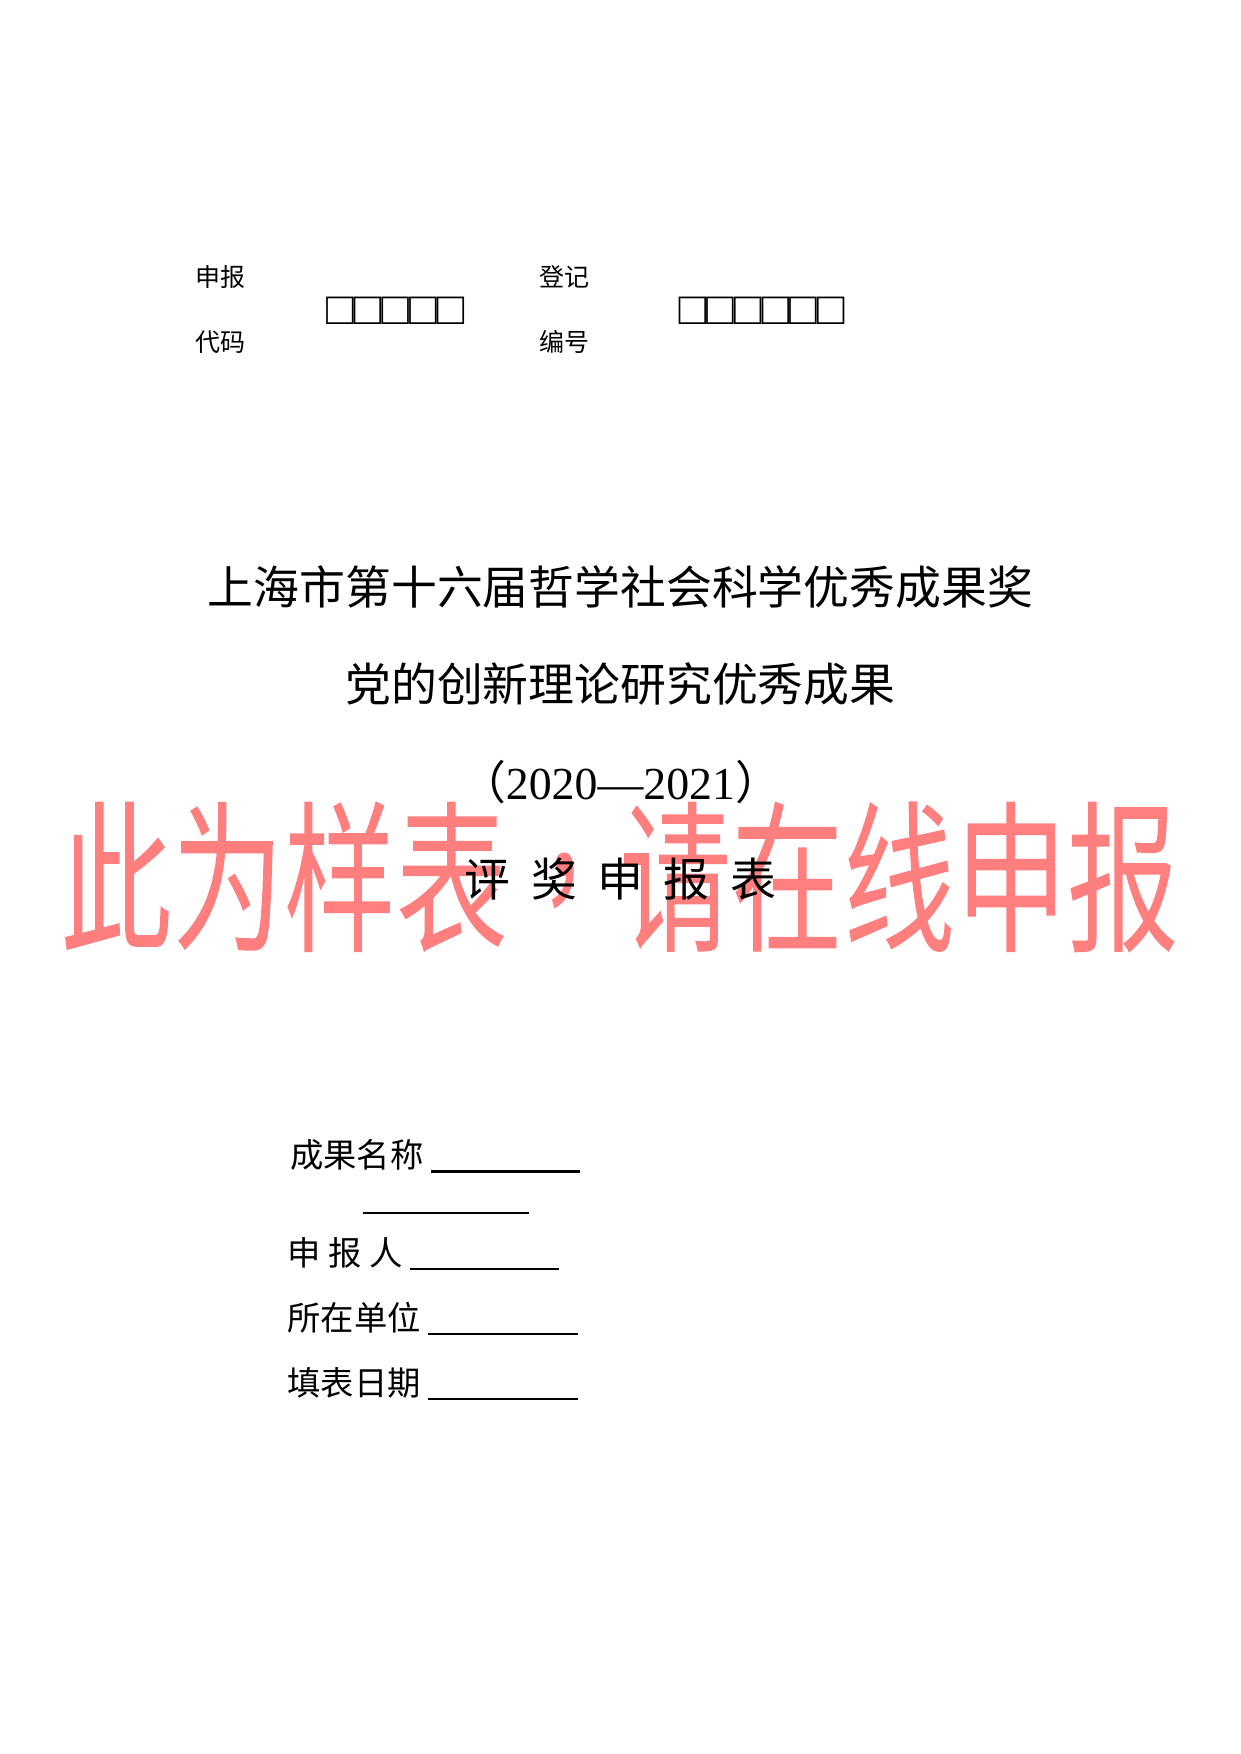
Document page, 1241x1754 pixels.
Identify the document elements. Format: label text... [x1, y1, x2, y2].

table_header □□□□□ [264, 243, 526, 373]
text 党的创新理论研究优秀成果 [187, 633, 1053, 731]
table_header □□□□□□ [603, 243, 920, 373]
text 所在单位 [187, 1283, 1053, 1348]
text 申 报 人 [187, 1218, 1053, 1283]
text 上海市第十六届哲学社会科学优秀成果奖 [187, 536, 1053, 633]
text 填表日期 [187, 1348, 1053, 1413]
text （2020—2021） [187, 731, 1053, 828]
text 成果名称 [187, 1121, 1053, 1186]
text 评 奖 申 报 表 [187, 828, 1053, 926]
table_header 登记 编号 [526, 243, 603, 373]
table_header 申报 代码 [176, 243, 264, 373]
